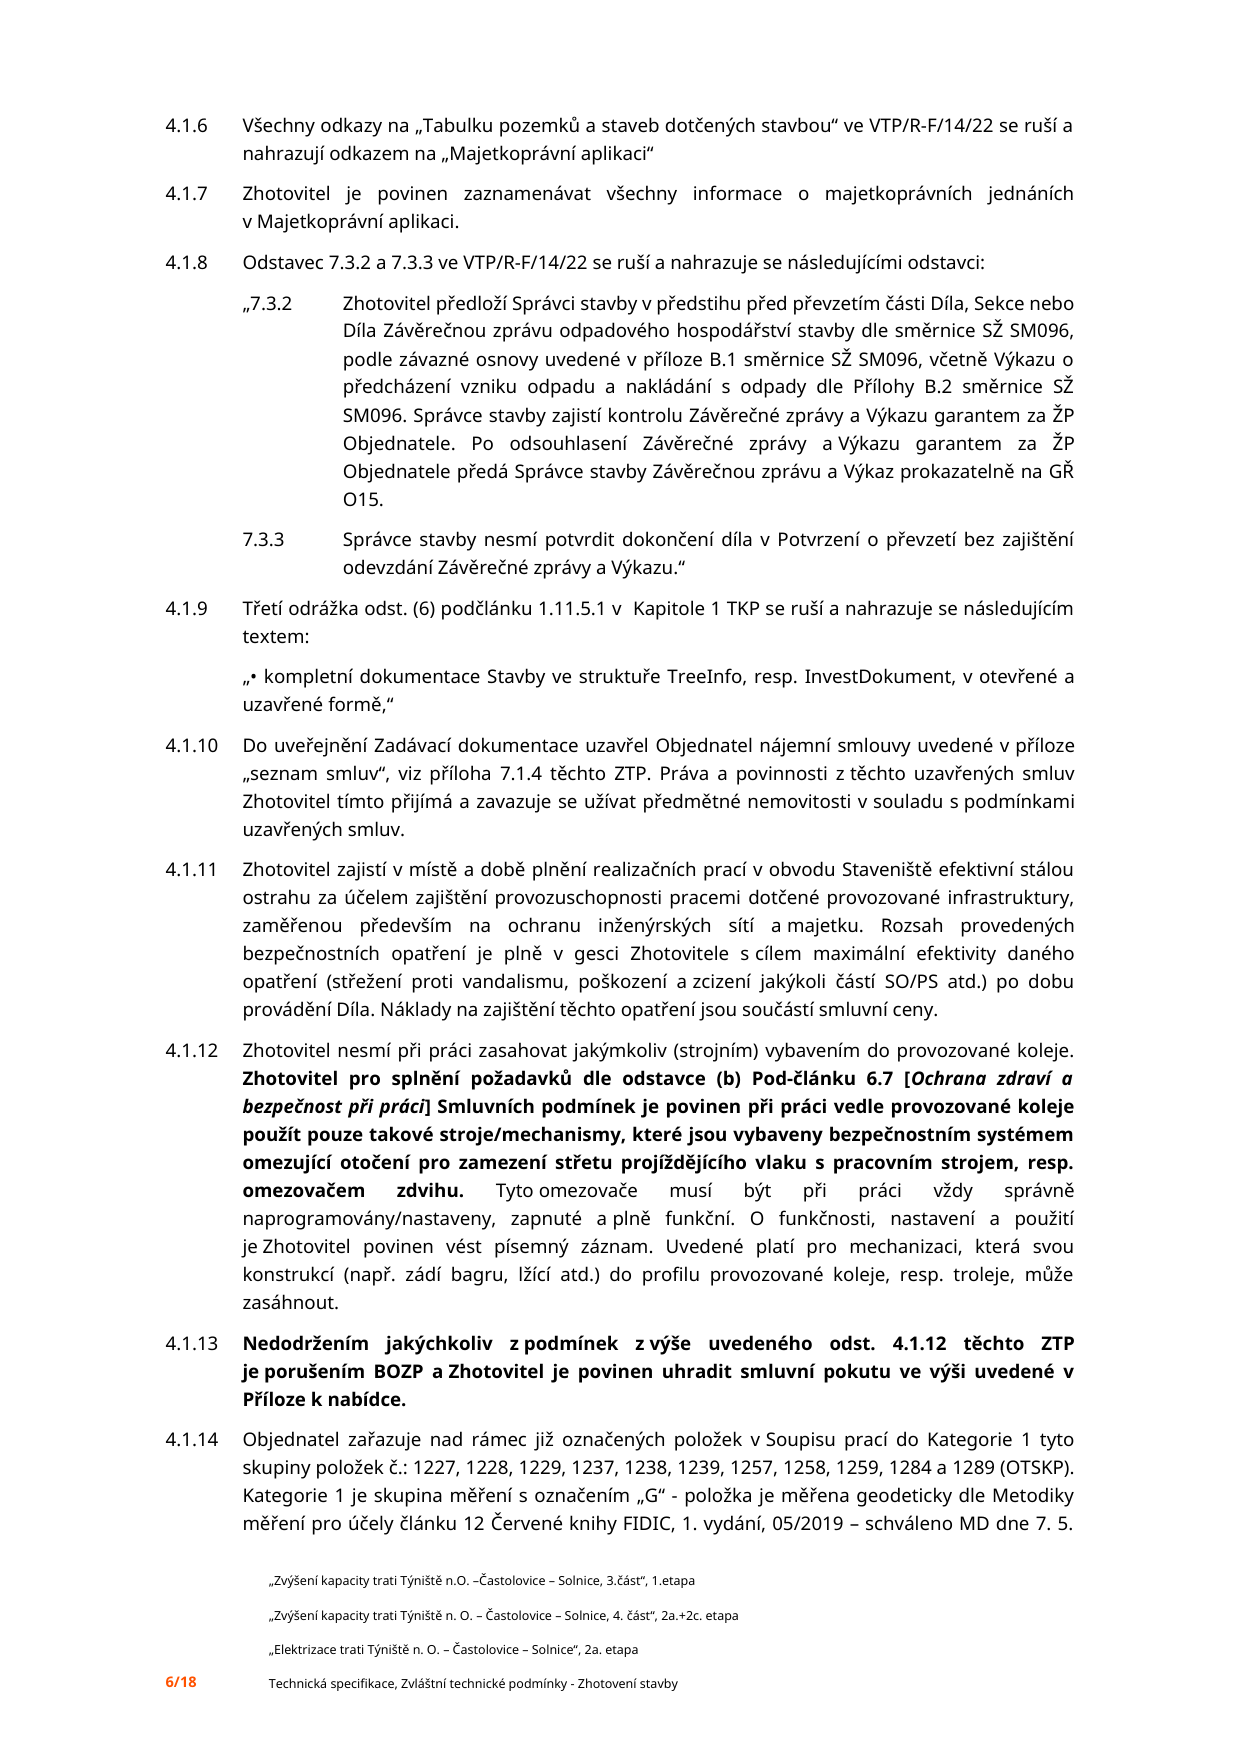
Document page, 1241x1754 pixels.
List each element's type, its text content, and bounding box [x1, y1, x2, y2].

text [165, 1427, 1075, 1536]
text „7.3.2 Zhotovitel předloží Správci stavby v předstihu před převzetím části Díla, Sekce nebo Díla Závěrečnou zprávu odpadového hospodářství stavby dle směrnice SŽ SM096, podle závazné osnovy uvedené v příloze B.1 směrnice SŽ SM096, včetně Výkazu o předcházení vzniku odpadu a nakládání s odpady dle Přílohy B.2 směrnice SŽ SM096. Správce stavby zajistí kontrolu Závěrečné zprávy a Výkazu garantem za ŽP Objednatele. Po odsouhlasení Závěrečné zprávy a Výkazu garantem za ŽP Objednatele předá Správce stavby Závěrečnou zprávu a Výkaz prokazatelně na GŘ O15. [242, 290, 1075, 511]
text 7.3.3 Správce stavby nesmí potvrdit dokončení díla v Potvrzení o převzetí bez zajištění odevzdání Závěrečné zprávy a Výkazu.“ [242, 526, 1075, 580]
list Zhotovitel nesmí při práci zasahovat jakýmkoliv (strojním) vybavením do provozované koleje. Zhotovitel pro splnění požadavků dle odstavce (b) Pod-článku 6.7 [Ochrana zdraví a bezpečnost při práci] Smluvních podmínek je povinen při práci vedle provozované koleje použít pouze takové stroje/mechanismy, které jsou vybaveny bezpečnostním systémem omezující otočení pro zamezení střetu projíždějícího vlaku s pracovním strojem, resp. omezovačem zdvihu. Tyto omezovače musí být při práci vždy správně naprogramovány/nastaveny, zapnuté a plně funkční. O funkčnosti, nastavení a použití je Zhotovitel povinen vést písemný záznam. Uvedené platí pro mechanizaci, která svou konstrukcí (např. zádí bagru, lžící atd.) do profilu provozované koleje, resp. troleje, může zasáhnout. [165, 1037, 1075, 1315]
text Všechny odkazy na „Tabulku pozemků a staveb dotčených stavbou“ ve VTP/R-F/14/22 se ruší a nahrazují odkazem na „Majetkoprávní aplikaci“ [165, 112, 1075, 166]
text Zhotovitel zajistí v místě a době plnění realizačních prací v obvodu Staveniště efektivní stálou ostrahu za účelem zajištění provozuschopnosti pracemi dotčené provozované infrastruktury, zaměřenou především na ochranu inženýrských sítí a majetku. Rozsah provedených bezpečnostních opatření je plně v gesci Zhotovitele s cílem maximální efektivity daného opatření (střežení proti vandalismu, poškození a zcizení jakýkoli částí SO/PS atd.) po dobu provádění Díla. Náklady na zajištění těchto opatření jsou součástí smluvní ceny. [165, 857, 1075, 1022]
text „• kompletní dokumentace Stavby ve struktuře TreeInfo, resp. InvestDokument, v otevřené a uzavřené formě,“ [242, 663, 1075, 717]
text Nedodržením jakýchkoliv z podmínek z výše uvedeného odst. 4.1.12 těchto ZTP je porušením BOZP a Zhotovitel je povinen uhradit smluvní pokutu ve výši uvedené v Příloze k nabídce. [165, 1330, 1075, 1412]
text Zhotovitel je povinen zaznamenávat všechny informace o majetkoprávních jednáních v Majetkoprávní aplikaci. [165, 181, 1075, 234]
text Odstavec 7.3.2 a 7.3.3 ve VTP/R-F/14/22 se ruší a nahrazuje se následujícími odstavci: [165, 249, 1075, 275]
text Do uveřejnění Zadávací dokumentace uzavřel Objednatel nájemní smlouvy uvedené v příloze „seznam smluv“, viz příloha 7.1.4 těchto ZTP. Práva a povinnosti z těchto uzavřených smluv Zhotovitel tímto přijímá a zavazuje se užívat předmětné nemovitosti v souladu s podmínkami uzavřených smluv. [165, 732, 1075, 842]
list Třetí odrážka odst. (6) podčlánku 1.11.5.1 v Kapitole 1 TKP se ruší a nahrazuje se následujícím textem: [165, 595, 1075, 648]
